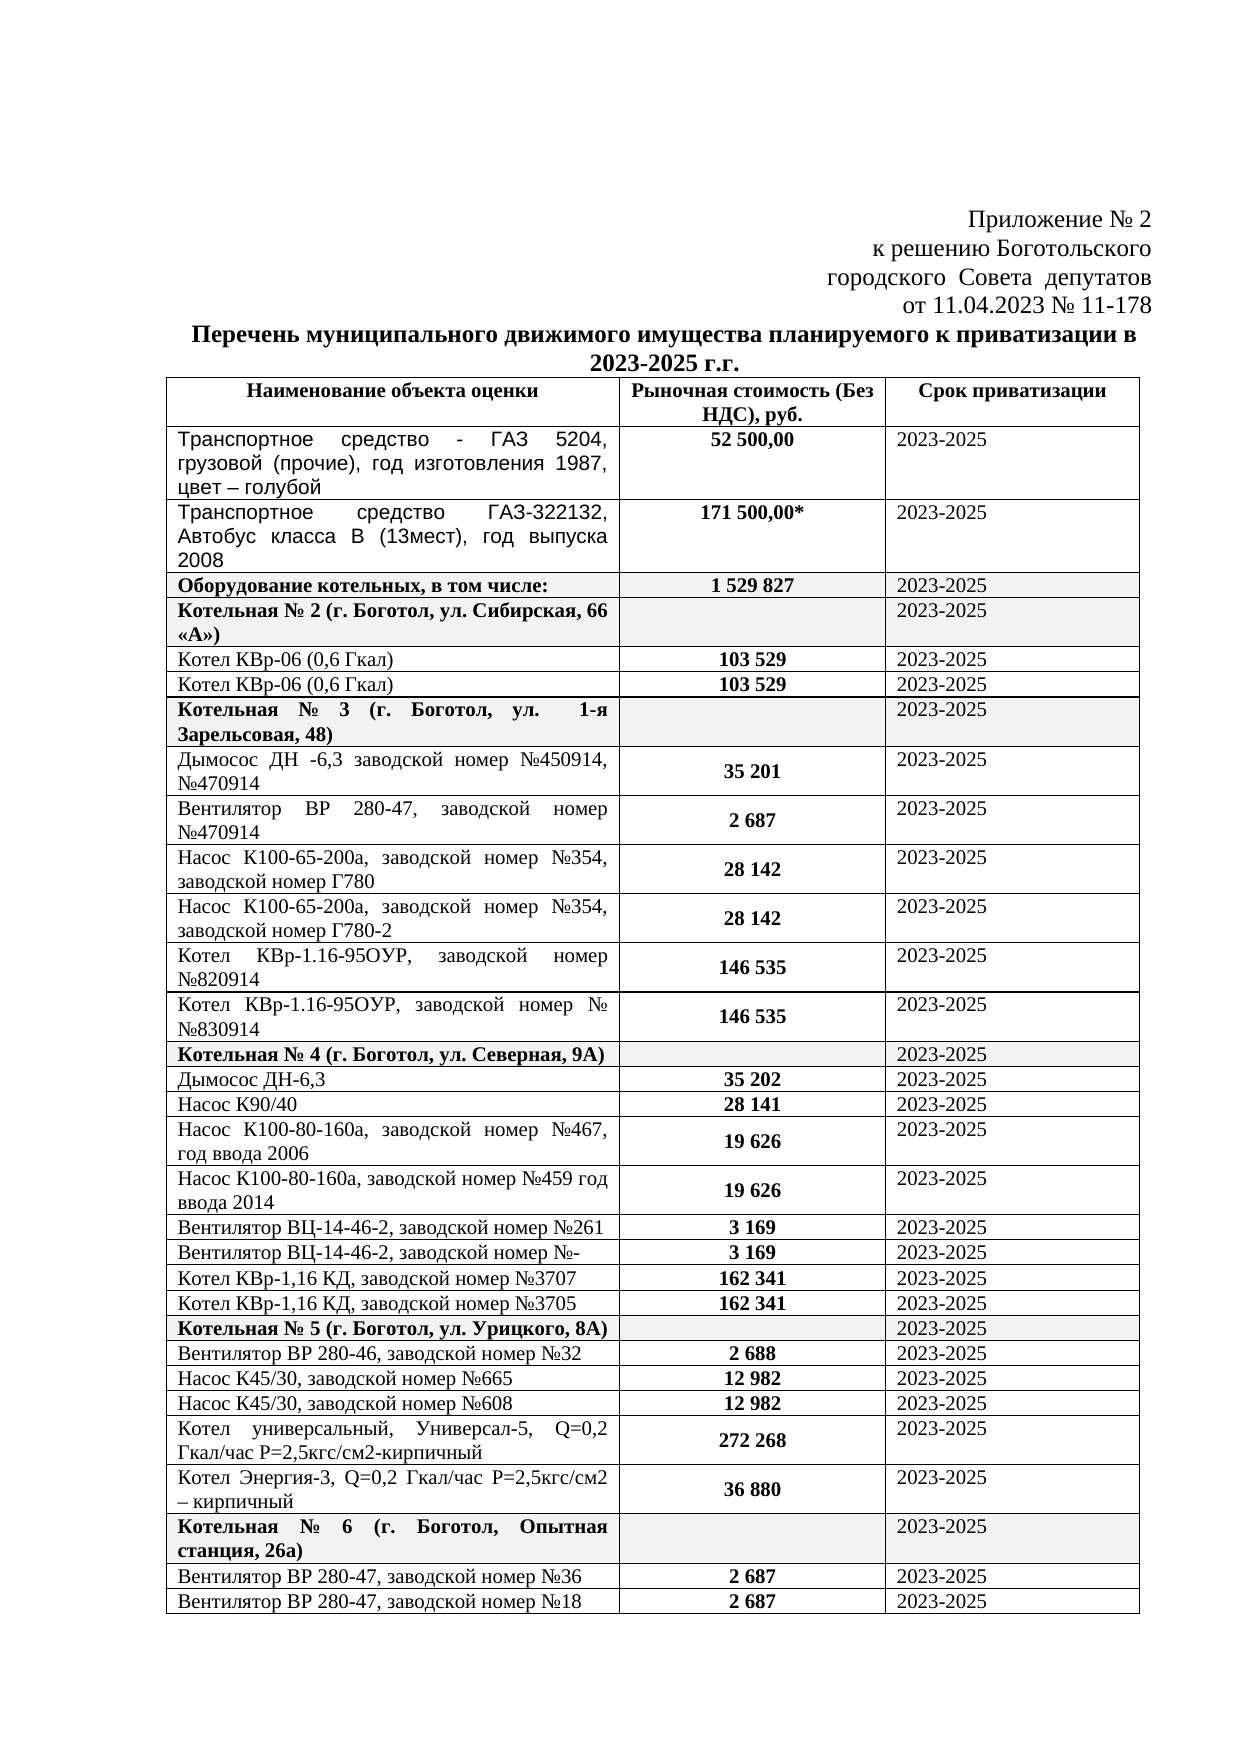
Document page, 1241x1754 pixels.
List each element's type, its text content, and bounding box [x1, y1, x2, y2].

table_cell 2023-2025 [886, 1366, 1139, 1390]
table_cell Насос К45/30, заводской номер №608 [167, 1391, 619, 1415]
table_cell 2023-2025 [886, 1166, 1139, 1214]
text от 11.04.2023 № 11-178 [177, 291, 1152, 319]
table_cell 2 687 [620, 796, 885, 844]
table_cell 28 141 [620, 1092, 885, 1116]
table_header Рыночная стоимость (Без НДС), руб. [620, 378, 885, 426]
table_cell 2023-2025 [886, 943, 1139, 991]
table_cell 162 341 [620, 1265, 885, 1289]
table_cell Котельная № 2 (г. Боготол, ул. Сибирская, 66 «А») [167, 598, 619, 646]
table_cell 1 529 827 [620, 573, 885, 597]
table_cell 3 169 [620, 1240, 885, 1264]
table_cell Насос К90/40 [167, 1092, 619, 1116]
table_cell Котел КВр-1.16-95ОУР, заводской номер №820914 [167, 943, 619, 991]
table_cell 28 142 [620, 894, 885, 942]
table_cell Насос К100-65-200а, заводской номер №354, заводской номер Г780 [167, 845, 619, 893]
table_cell 2023-2025 [886, 598, 1139, 646]
table_cell Котел КВр-06 (0,6 Гкал) [167, 647, 619, 671]
table_cell 19 626 [620, 1166, 885, 1214]
table_cell Котел Энергия-3, Q=0,2 Гкал/час Р=2,5кгс/см2 – кирпичный [167, 1465, 619, 1513]
table_cell [620, 1042, 885, 1066]
table_cell 2023-2025 [886, 647, 1139, 671]
table_cell 35 202 [620, 1067, 885, 1091]
table_cell 2023-2025 [886, 894, 1139, 942]
table_cell 2023-2025 [886, 500, 1139, 572]
table_cell 2023-2025 [886, 1589, 1139, 1613]
table_cell [620, 698, 885, 746]
table_cell 36 880 [620, 1465, 885, 1513]
table_cell 2023-2025 [886, 672, 1139, 696]
text Перечень муниципального движимого имущества планируемого к приватизации в 2023-2025 г.г. [177, 319, 1152, 377]
table_cell 2023-2025 [886, 1341, 1139, 1365]
table_cell Котельная № 5 (г. Боготол, ул. Урицкого, 8А) [167, 1316, 619, 1340]
table_cell 2023-2025 [886, 1465, 1139, 1513]
table_cell 2 688 [620, 1341, 885, 1365]
table_cell Котел КВр-1,16 КД, заводской номер №3707 [167, 1265, 619, 1289]
table_cell 2023-2025 [886, 1092, 1139, 1116]
table_cell 2023-2025 [886, 698, 1139, 746]
table_cell Котел КВр-06 (0,6 Гкал) [167, 672, 619, 696]
table_cell Транспортное средство ГАЗ-322132, Автобус класса В (13мест), год выпуска 2008 [167, 500, 619, 572]
table_cell Вентилятор ВЦ-14-46-2, заводской номер №261 [167, 1215, 619, 1239]
table_cell 2023-2025 [886, 1514, 1139, 1562]
table_cell 146 535 [620, 943, 885, 991]
table_cell Котел универсальный, Универсал-5, Q=0,2 Гкал/час Р=2,5кгс/см2-кирпичный [167, 1416, 619, 1464]
table_cell 103 529 [620, 647, 885, 671]
table_cell 12 982 [620, 1391, 885, 1415]
table_cell 2023-2025 [886, 1416, 1139, 1464]
table_cell Котельная № 6 (г. Боготол, Опытная станция, 26а) [167, 1514, 619, 1562]
table_cell Транспортное средство - ГАЗ 5204, грузовой (прочие), год изготовления 1987, цвет – голубой [167, 427, 619, 499]
table_cell 2023-2025 [886, 1391, 1139, 1415]
table_cell 35 201 [620, 747, 885, 795]
table_cell 2 687 [620, 1564, 885, 1588]
table_cell 146 535 [620, 993, 885, 1041]
table_cell Насос К100-65-200а, заводской номер №354, заводской номер Г780-2 [167, 894, 619, 942]
table_cell 171 500,00* [620, 500, 885, 572]
table_cell [620, 1514, 885, 1562]
table_cell 19 626 [620, 1117, 885, 1165]
table_header Наименование объекта оценки [167, 378, 619, 426]
text Приложение № 2 [177, 204, 1152, 233]
table_cell Котельная № 3 (г. Боготол, ул. 1-я Зарельсовая, 48) [167, 698, 619, 746]
text к решению Боготольского [177, 233, 1152, 262]
table_cell Котельная № 4 (г. Боготол, ул. Северная, 9А) [167, 1042, 619, 1066]
text городского Совета депутатов [177, 262, 1152, 291]
table_cell Котел КВр-1,16 КД, заводской номер №3705 [167, 1291, 619, 1314]
table_cell Оборудование котельных, в том числе: [167, 573, 619, 597]
table_cell 2023-2025 [886, 1316, 1139, 1340]
table_cell 2023-2025 [886, 427, 1139, 499]
table_cell 3 169 [620, 1215, 885, 1239]
table_cell Вентилятор ВР 280-47, заводской номер №36 [167, 1564, 619, 1588]
table_cell Котел КВр-1.16-95ОУР, заводской номер №№830914 [167, 993, 619, 1041]
table_cell 2023-2025 [886, 1042, 1139, 1066]
table_header Срок приватизации [886, 378, 1139, 426]
table_cell Насос К100-80-160а, заводской номер №459 год ввода 2014 [167, 1166, 619, 1214]
table_cell Насос К100-80-160а, заводской номер №467, год ввода 2006 [167, 1117, 619, 1165]
table_cell 272 268 [620, 1416, 885, 1464]
table_cell 2023-2025 [886, 1265, 1139, 1289]
table_cell 2023-2025 [886, 1240, 1139, 1264]
table_cell 28 142 [620, 845, 885, 893]
table_cell 2023-2025 [886, 1067, 1139, 1091]
table_cell 162 341 [620, 1291, 885, 1314]
table_cell 2023-2025 [886, 1117, 1139, 1165]
table_cell 2023-2025 [886, 796, 1139, 844]
table_cell 2 687 [620, 1589, 885, 1613]
table_cell Вентилятор ВР 280-47, заводской номер №470914 [167, 796, 619, 844]
table_cell Вентилятор ВР 280-47, заводской номер №18 [167, 1589, 619, 1613]
table_cell 52 500,00 [620, 427, 885, 499]
table_cell 12 982 [620, 1366, 885, 1390]
table_cell Дымосос ДН-6,3 [167, 1067, 619, 1091]
table_cell 2023-2025 [886, 845, 1139, 893]
table_cell 2023-2025 [886, 1564, 1139, 1588]
table_cell [620, 1316, 885, 1340]
table_cell 2023-2025 [886, 747, 1139, 795]
table_cell Вентилятор ВР 280-46, заводской номер №32 [167, 1341, 619, 1365]
table_cell Вентилятор ВЦ-14-46-2, заводской номер №- [167, 1240, 619, 1264]
table_cell [620, 598, 885, 646]
table_cell Дымосос ДН -6,3 заводской номер №450914, №470914 [167, 747, 619, 795]
table_cell 103 529 [620, 672, 885, 696]
table_cell 2023-2025 [886, 1291, 1139, 1314]
table_cell 2023-2025 [886, 573, 1139, 597]
table_cell Насос К45/30, заводской номер №665 [167, 1366, 619, 1390]
table_cell 2023-2025 [886, 1215, 1139, 1239]
table_cell 2023-2025 [886, 993, 1139, 1041]
